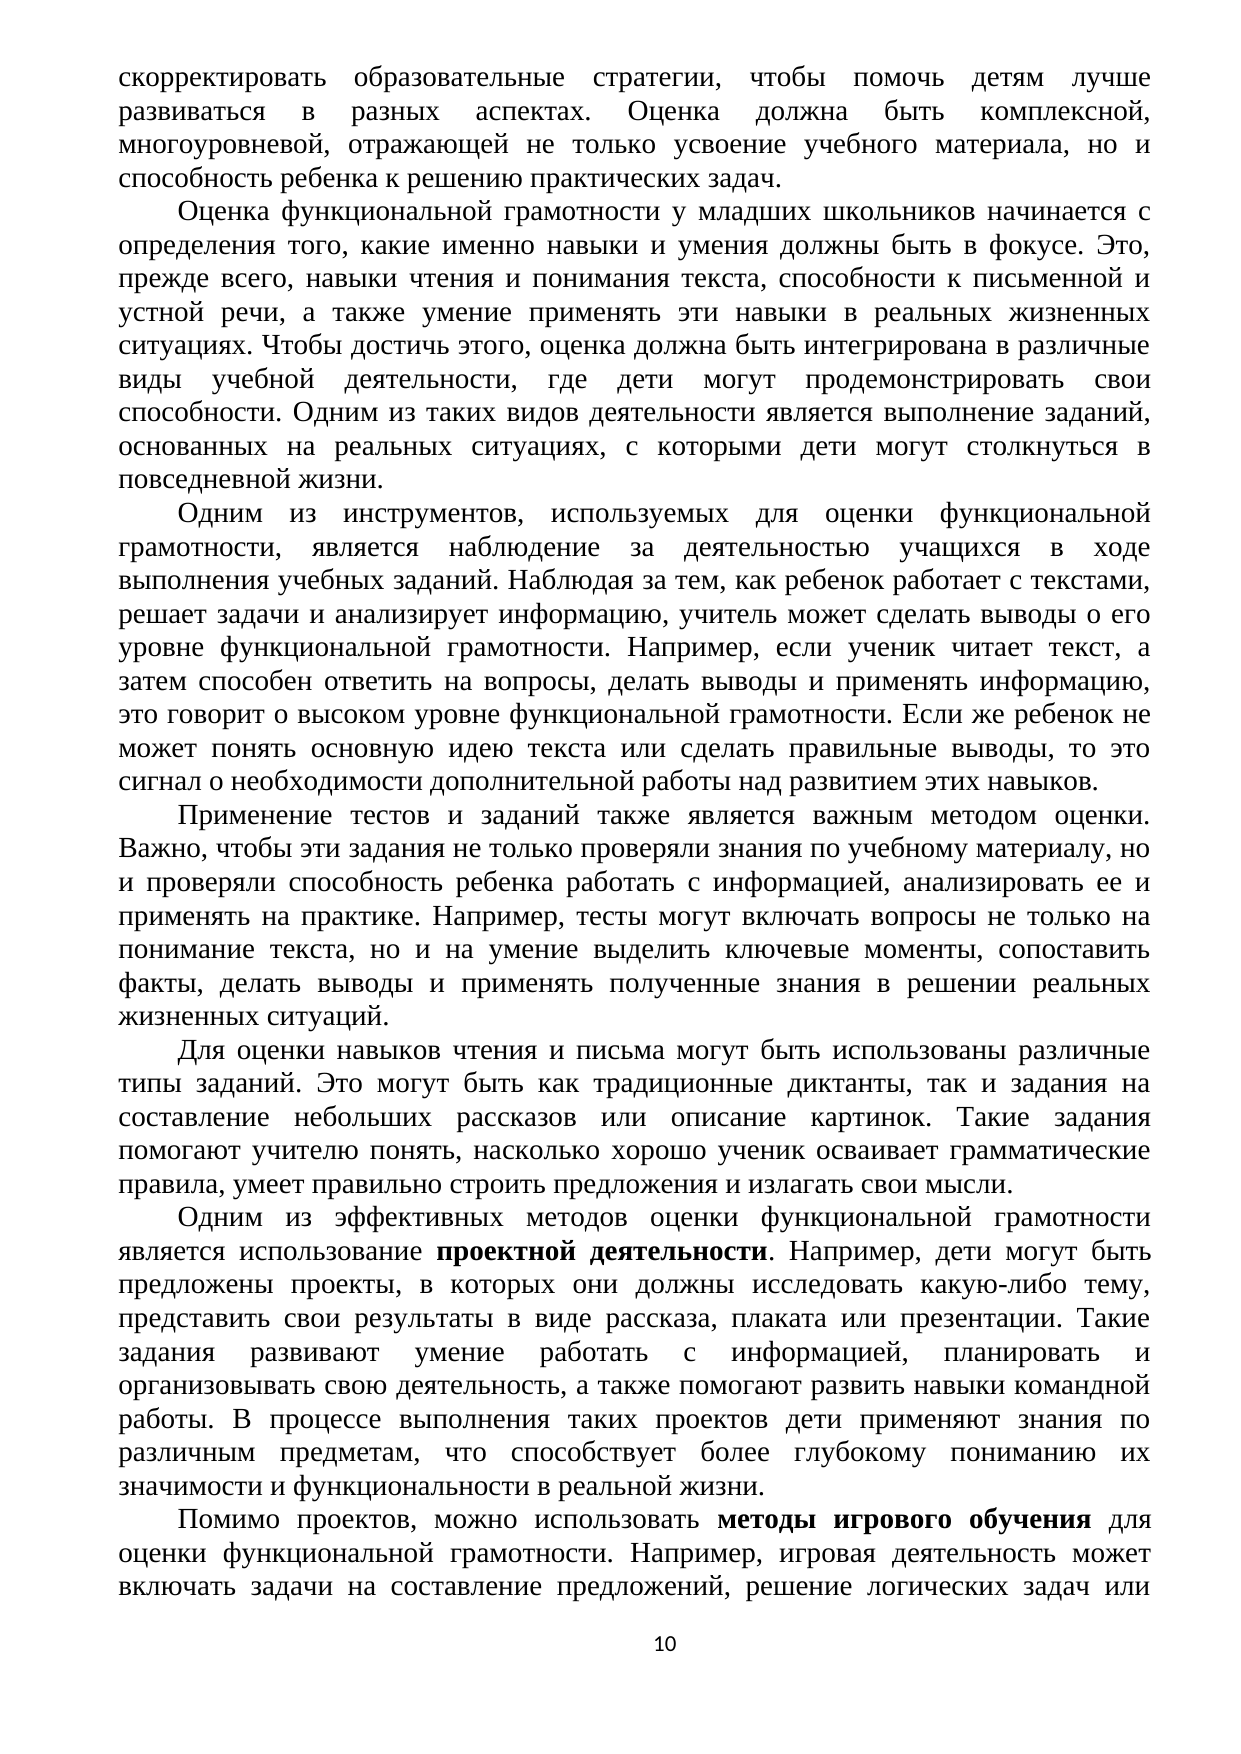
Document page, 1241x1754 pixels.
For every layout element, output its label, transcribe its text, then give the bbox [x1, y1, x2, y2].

text Применение тестов и заданий также является важным методом оценки. Важно, чтобы эти задания не только проверяли знания по учебному материалу, но и проверяли способность ребенка работать с информацией, анализировать ее и применять на практике. Например, тесты могут включать вопросы не только на понимание текста, но и на умение выделить ключевые моменты, сопоставить факты, делать выводы и применять полученные знания в решении реальных жизненных ситуаций. [118, 797, 1152, 1032]
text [118, 1501, 1152, 1602]
text Для оценки навыков чтения и письма могут быть использованы различные типы заданий. Это могут быть как традиционные диктанты, так и задания на составление небольших рассказов или описание картинок. Такие задания помогают учителю понять, насколько хорошо ученик осваивает грамматические правила, умеет правильно строить предложения и излагать свои мысли. [118, 1032, 1152, 1199]
text Одним из инструментов, используемых для оценки функциональной грамотности, является наблюдение за деятельностью учащихся в ходе выполнения учебных заданий. Наблюдая за тем, как ребенок работает с текстами, решает задачи и анализирует информацию, учитель может сделать выводы о его уровне функциональной грамотности. Например, если ученик читает текст, а затем способен ответить на вопросы, делать выводы и применять информацию, это говорит о высоком уровне функциональной грамотности. Если же ребенок не может понять основную идею текста или сделать правильные выводы, то это сигнал о необходимости дополнительной работы над развитием этих навыков. [118, 495, 1152, 797]
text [118, 59, 1152, 193]
text Оценка функциональной грамотности у младших школьников начинается с определения того, какие именно навыки и умения должны быть в фокусе. Это, прежде всего, навыки чтения и понимания текста, способности к письменной и устной речи, а также умение применять эти навыки в реальных жизненных ситуациях. Чтобы достичь этого, оценка должна быть интегрирована в различные виды учебной деятельности, где дети могут продемонстрировать свои способности. Одним из таких видов деятельности является выполнение заданий, основанных на реальных ситуациях, с которыми дети могут столкнуться в повседневной жизни. [118, 193, 1152, 495]
text Одним из эффективных методов оценки функциональной грамотности является использование проектной деятельности. Например, дети могут быть предложены проекты, в которых они должны исследовать какую-либо тему, представить свои результаты в виде рассказа, плаката или презентации. Такие задания развивают умение работать с информацией, планировать и организовывать свою деятельность, а также помогают развить навыки командной работы. В процессе выполнения таких проектов дети применяют знания по различным предметам, что способствует более глубокому пониманию их значимости и функциональности в реальной жизни. [118, 1199, 1152, 1501]
